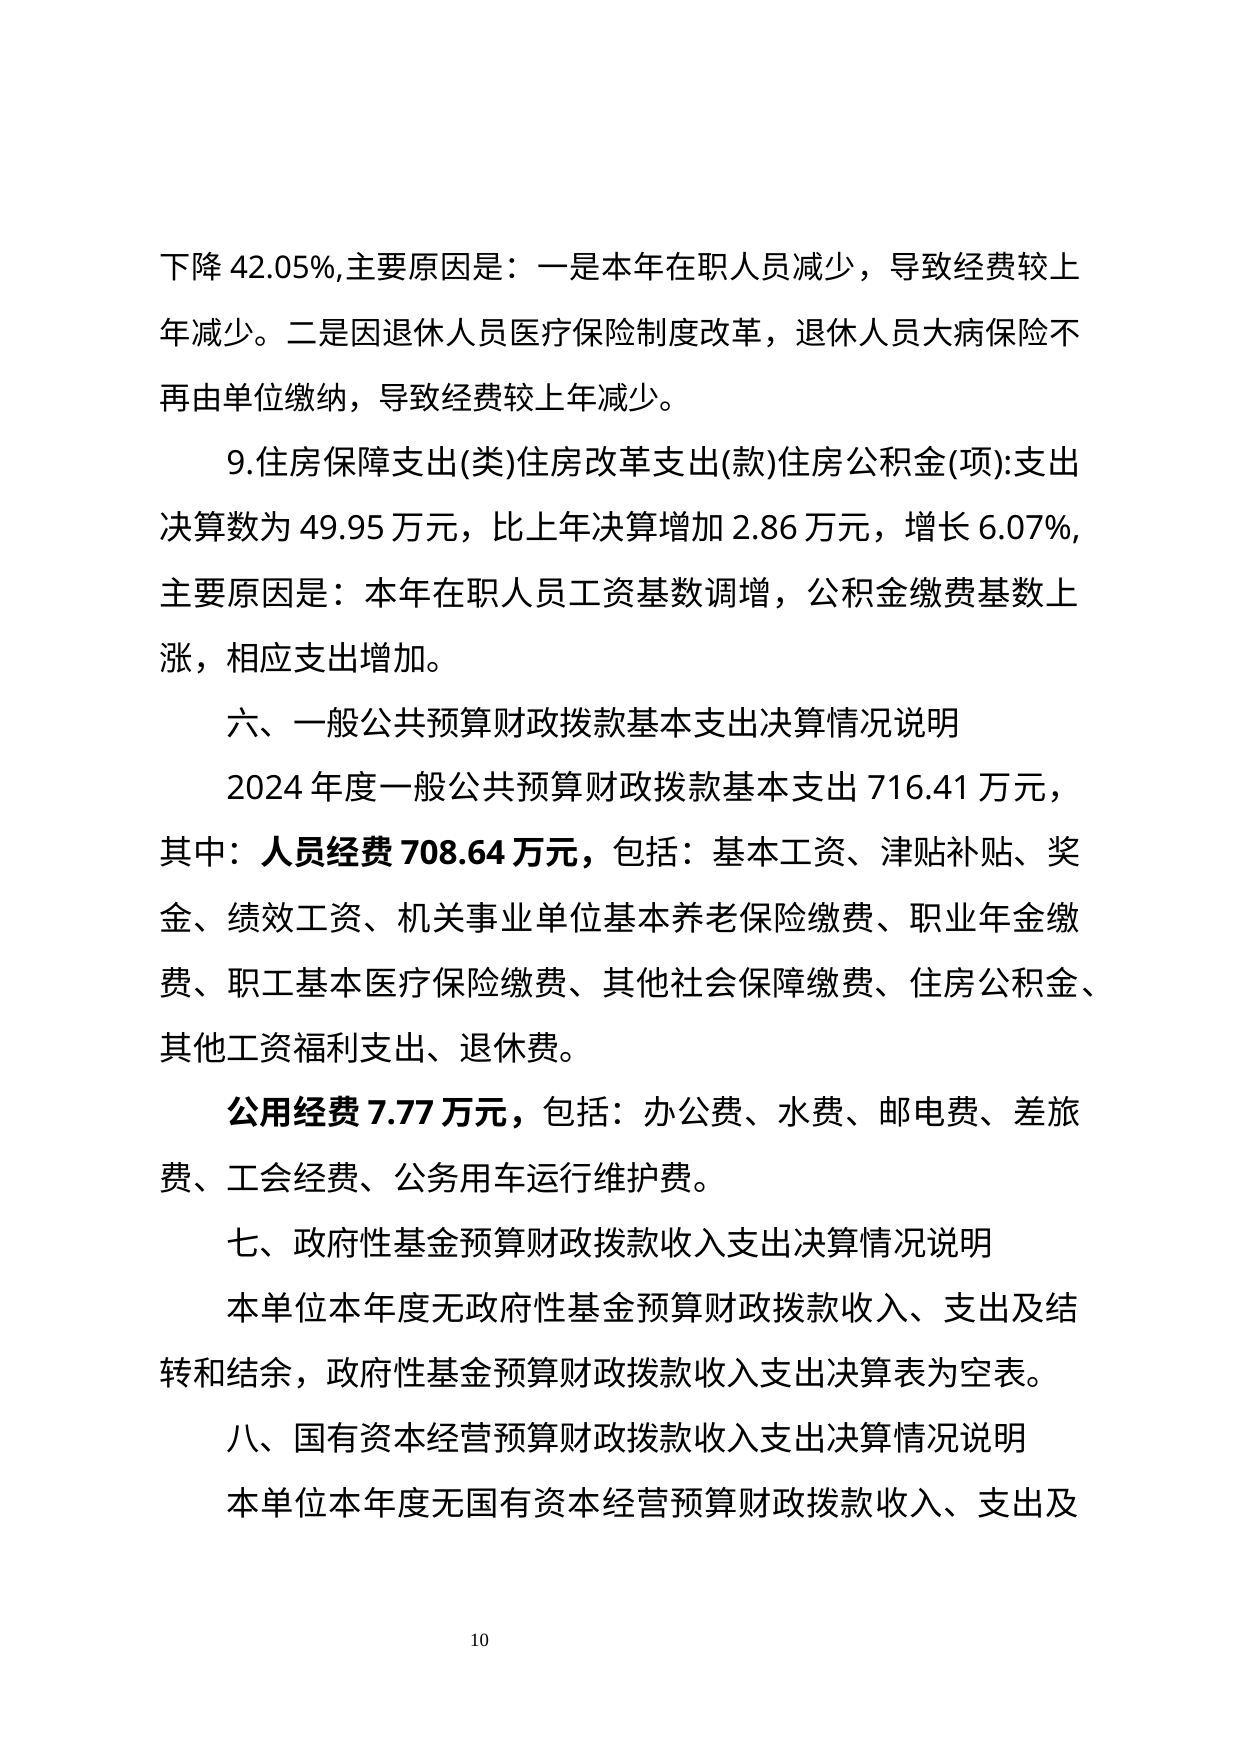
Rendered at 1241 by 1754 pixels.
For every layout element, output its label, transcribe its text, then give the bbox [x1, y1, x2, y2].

text 2024年度一般公共预算财政拨款基本支出716.41万元，其中：人员经费708.64万元，包括：基本工资、津贴补贴、奖金、绩效工资、机关事业单位基本养老保险缴费、职业年金缴费、职工基本医疗保险缴费、其他社会保障缴费、住房公积金、其他工资福利支出、退休费。 [159, 753, 1081, 1078]
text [159, 1468, 1081, 1533]
text 公用经费7.77万元，包括：办公费、水费、邮电费、差旅费、工会经费、公务用车运行维护费。 [159, 1078, 1081, 1208]
text 本单位本年度无政府性基金预算财政拨款收入、支出及结转和结余，政府性基金预算财政拨款收入支出决算表为空表。 [159, 1273, 1081, 1403]
text 七、政府性基金预算财政拨款收入支出决算情况说明 [159, 1208, 1081, 1273]
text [159, 233, 1081, 428]
text 六、一般公共预算财政拨款基本支出决算情况说明 [159, 688, 1081, 753]
text 八、国有资本经营预算财政拨款收入支出决算情况说明 [159, 1403, 1081, 1468]
text 9.住房保障支出(类)住房改革支出(款)住房公积金(项):支出决算数为49.95万元，比上年决算增加2.86万元，增长6.07%,主要原因是：本年在职人员工资基数调增，公积金缴费基数上涨，相应支出增加。 [159, 428, 1081, 688]
